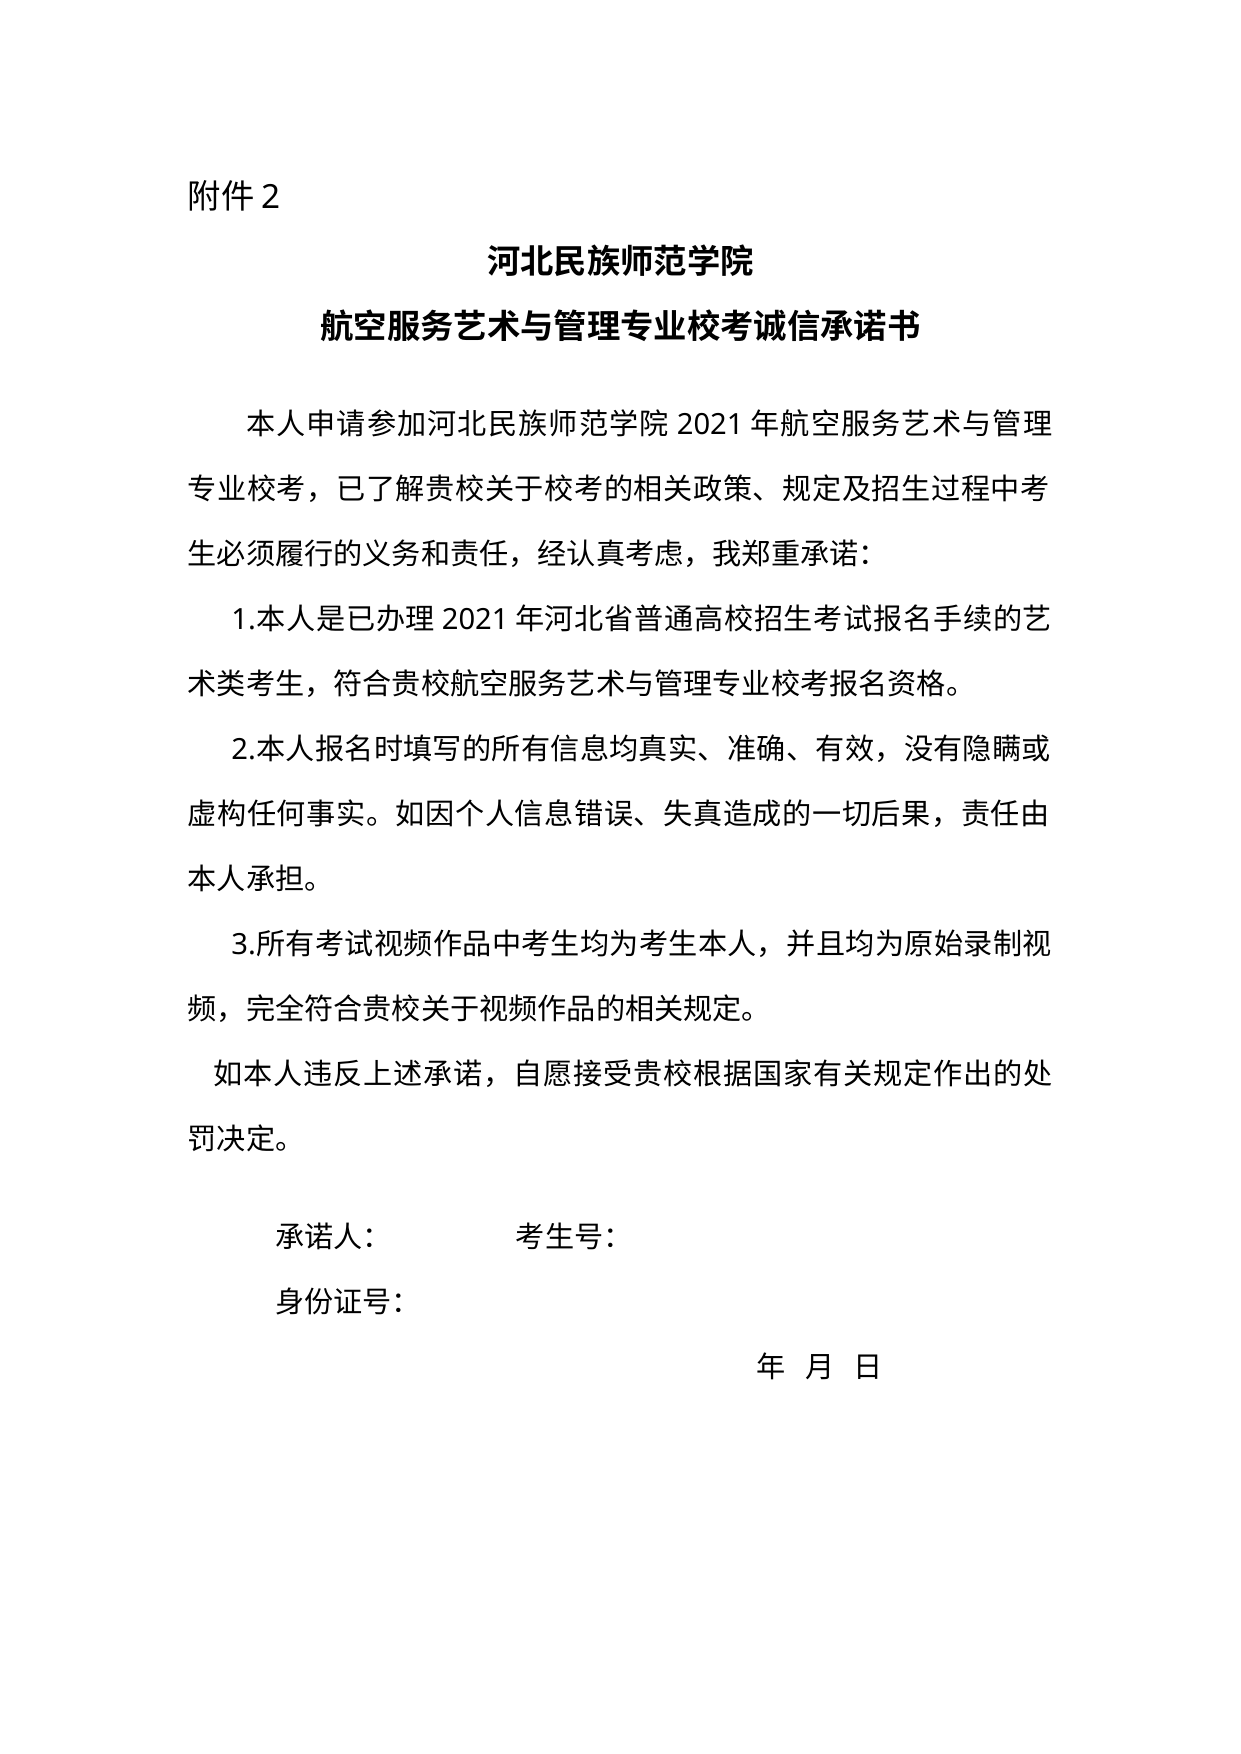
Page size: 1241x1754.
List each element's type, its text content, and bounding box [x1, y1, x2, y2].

text 年 月 日 [187, 1332, 1053, 1397]
text 本人申请参加河北民族师范学院2021年航空服务艺术与管理专业校考，已了解贵校关于校考的相关政策、规定及招生过程中考生必须履行的义务和责任，经认真考虑，我郑重承诺： [187, 389, 1053, 584]
text 河北民族师范学院 [187, 227, 1053, 292]
text 如本人违反上述承诺，自愿接受贵校根据国家有关规定作出的处罚决定。 [187, 1039, 1053, 1169]
text 1.本人是已办理2021年河北省普通高校招生考试报名手续的艺术类考生，符合贵校航空服务艺术与管理专业校考报名资格。 [187, 584, 1053, 714]
text 3.所有考试视频作品中考生均为考生本人，并且均为原始录制视频，完全符合贵校关于视频作品的相关规定。 [187, 909, 1053, 1039]
text 附件2 [187, 162, 1053, 227]
text 航空服务艺术与管理专业校考诚信承诺书 [187, 292, 1053, 357]
text 2.本人报名时填写的所有信息均真实、准确、有效，没有隐瞒或虚构任何事实。如因个人信息错误、失真造成的一切后果，责任由本人承担。 [187, 714, 1053, 909]
text 承诺人： 考生号： [187, 1202, 1053, 1267]
text 身份证号： [187, 1267, 1053, 1332]
